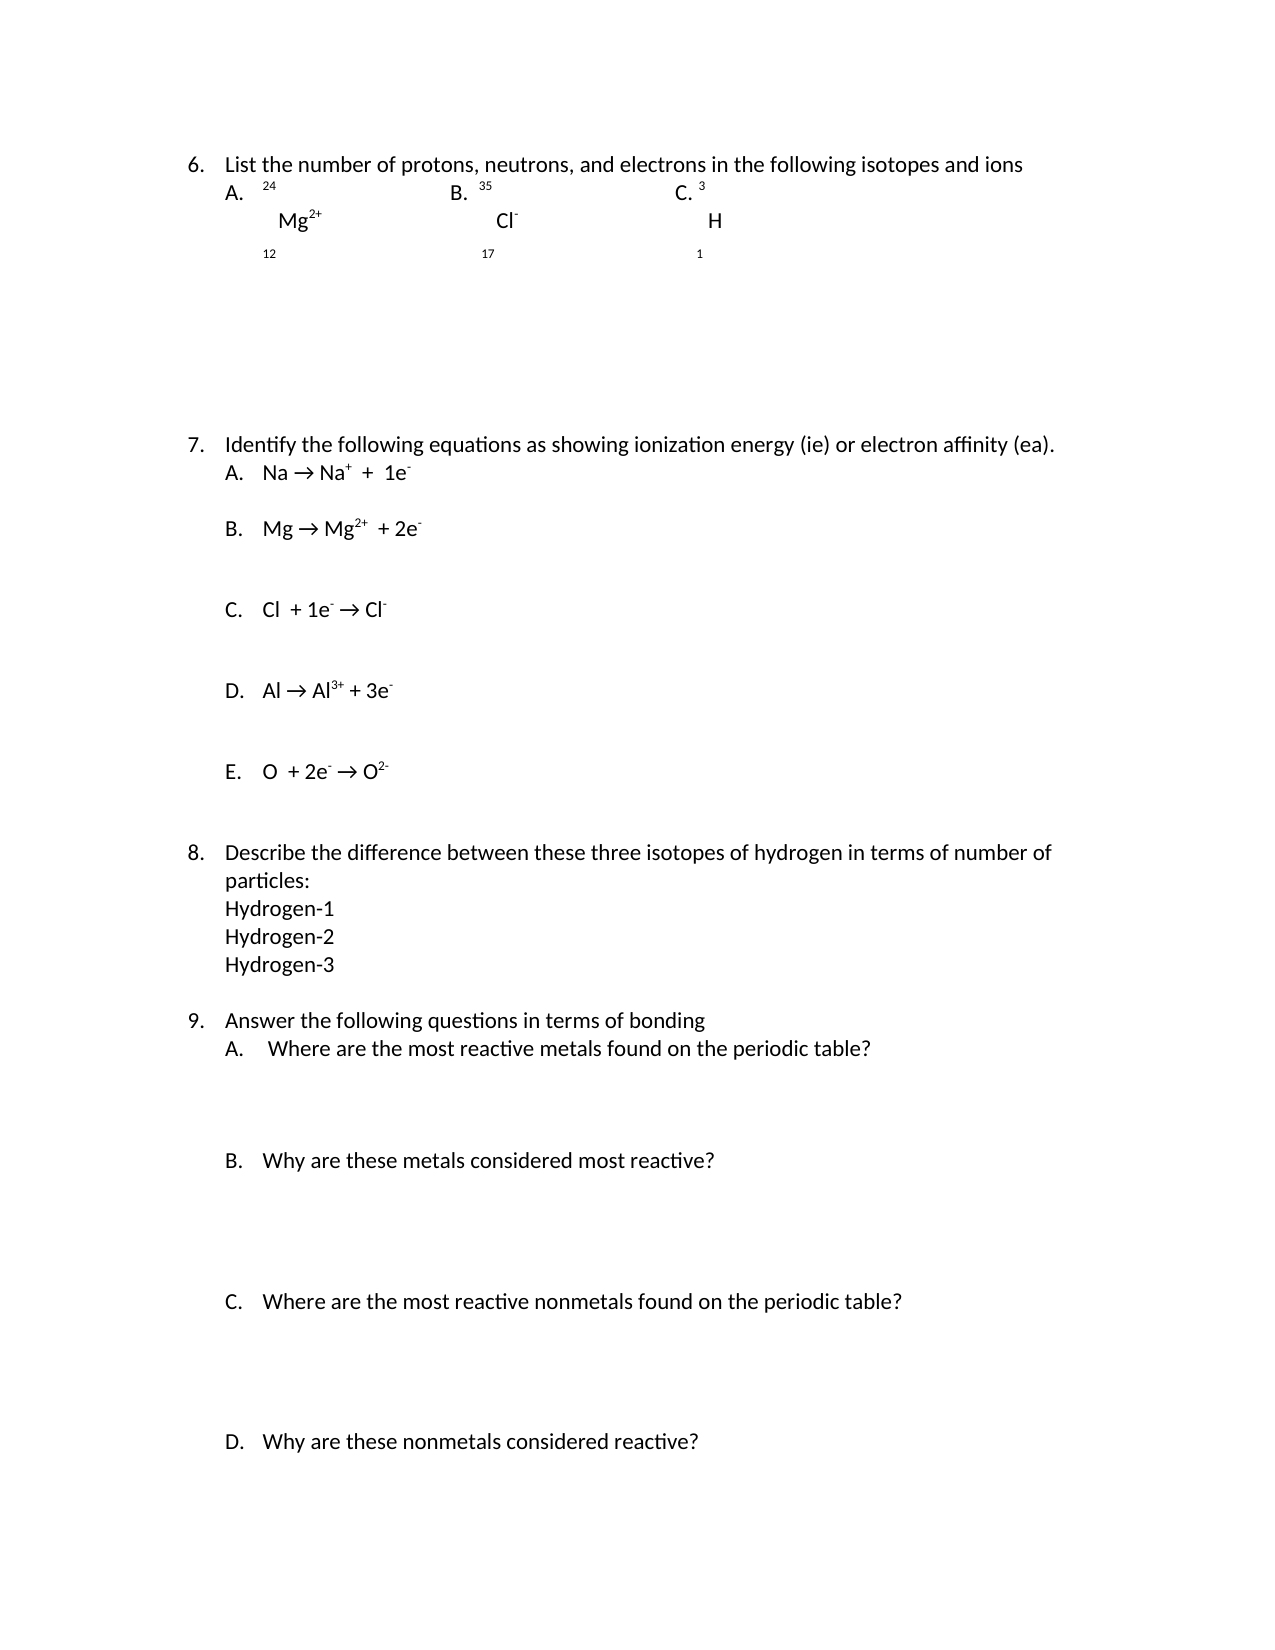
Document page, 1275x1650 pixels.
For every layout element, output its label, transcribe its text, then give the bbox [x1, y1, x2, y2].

text Hydrogen-1 [225, 894, 1125, 922]
list Answer the following questions in terms of bonding [187, 1007, 1125, 1034]
list Cl + 1e- → Cl- [225, 595, 1125, 623]
list Mg → Mg2+ + 2e- [225, 514, 1125, 542]
list List the number of protons, neutrons, and electrons in the following isotopes and ions [187, 150, 1125, 178]
list Where are the most reactive metals found on the periodic table? [225, 1034, 1125, 1063]
list Why are these nonmetals considered reactive? [225, 1427, 1125, 1455]
list Identify the following equations as showing ionization energy (ie) or electron affinity (ea). [187, 430, 1125, 458]
list Where are the most reactive nonmetals found on the periodic table? [225, 1287, 1125, 1315]
list Na → Na+ + 1e- [225, 458, 1125, 486]
list Why are these metals considered most reactive? [225, 1147, 1125, 1175]
text Mg2+ Cl- H [262, 206, 1125, 234]
list Describe the difference between these three isotopes of hydrogen in terms of number of particles: [187, 838, 1125, 894]
text Hydrogen-2 [225, 922, 1125, 951]
text 12 17 1 [262, 234, 1125, 262]
list 24 B. 35 C. 3 [225, 178, 1125, 206]
list Al → Al3+ + 3e- [225, 676, 1125, 704]
text Hydrogen-3 [225, 951, 1125, 978]
list O + 2e- → O2- [225, 757, 1125, 785]
